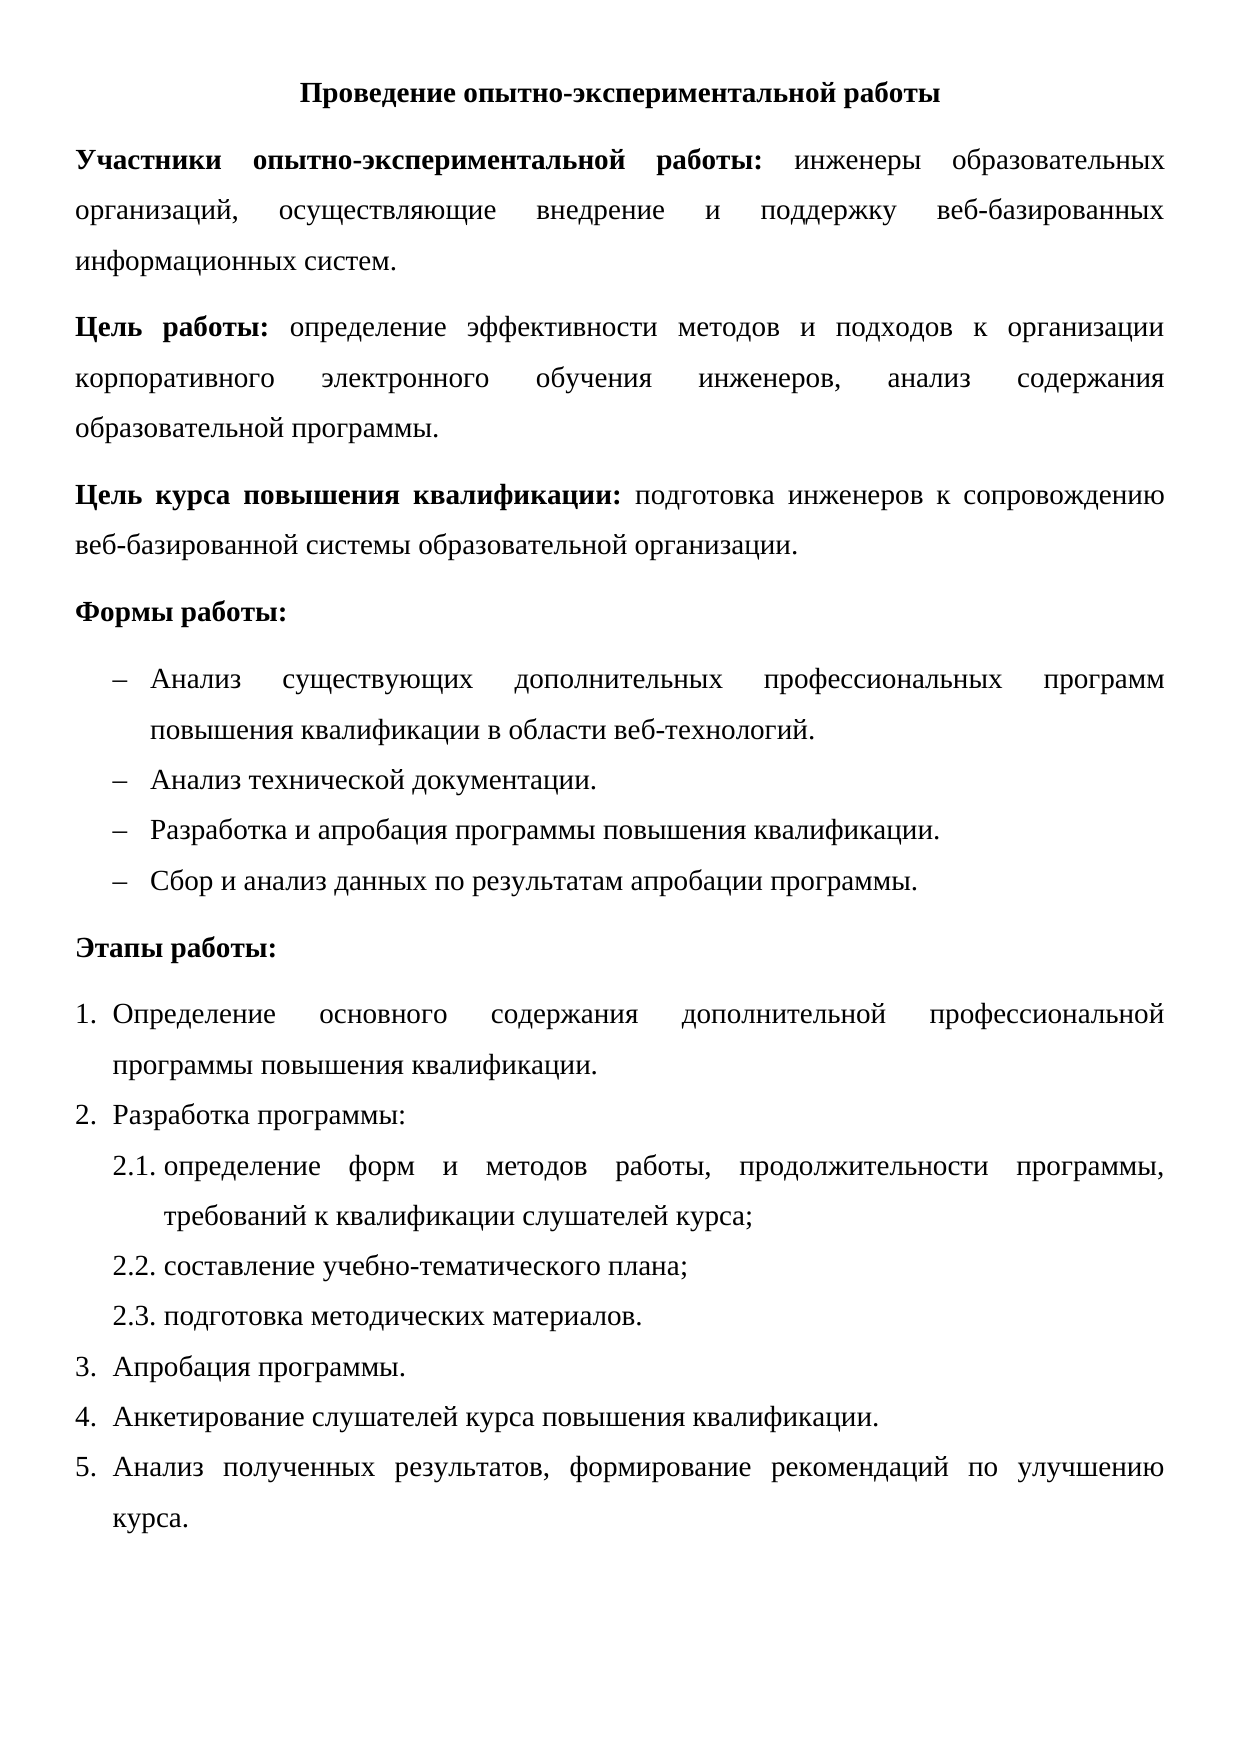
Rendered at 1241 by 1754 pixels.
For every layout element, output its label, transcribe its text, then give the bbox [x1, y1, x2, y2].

list Апробация программы. [75, 1349, 1165, 1382]
text Проведение опытно-экспериментальной работы [75, 75, 1165, 108]
list Сбор и анализ данных по результатам апробации программы. [112, 863, 1165, 896]
list Определение основного содержания дополнительной профессиональной программы повышения квалификации. [75, 997, 1165, 1081]
list Анализ полученных результатов, формирование рекомендаций по улучшению курса. [75, 1449, 1165, 1533]
list Разработка и апробация программы повышения квалификации. [112, 812, 1165, 846]
list составление учебно-тематического плана; [112, 1248, 1165, 1282]
text Этапы работы: [75, 930, 1165, 963]
list Анкетирование слушателей курса повышения квалификации. [75, 1399, 1165, 1433]
list подготовка методических материалов. [112, 1298, 1165, 1332]
list определение форм и методов работы, продолжительности программы, требований к квалификации слушателей курса; [112, 1148, 1165, 1231]
text Цель курса повышения квалификации: подготовка инженеров к сопровождению веб-базированной системы образовательной организации. [75, 477, 1165, 561]
list Анализ технической документации. [112, 762, 1165, 796]
list Анализ существующих дополнительных профессиональных программ повышения квалификации в области веб-технологий. [112, 661, 1165, 745]
text Формы работы: [75, 594, 1165, 628]
text Участники опытно-экспериментальной работы: инженеры образовательных организаций, осуществляющие внедрение и поддержку веб-базированных информационных систем. [75, 142, 1165, 276]
list Разработка программы: [75, 1097, 1165, 1131]
text Цель работы: определение эффективности методов и подходов к организации корпоративного электронного обучения инженеров, анализ содержания образовательной программы. [75, 309, 1165, 444]
